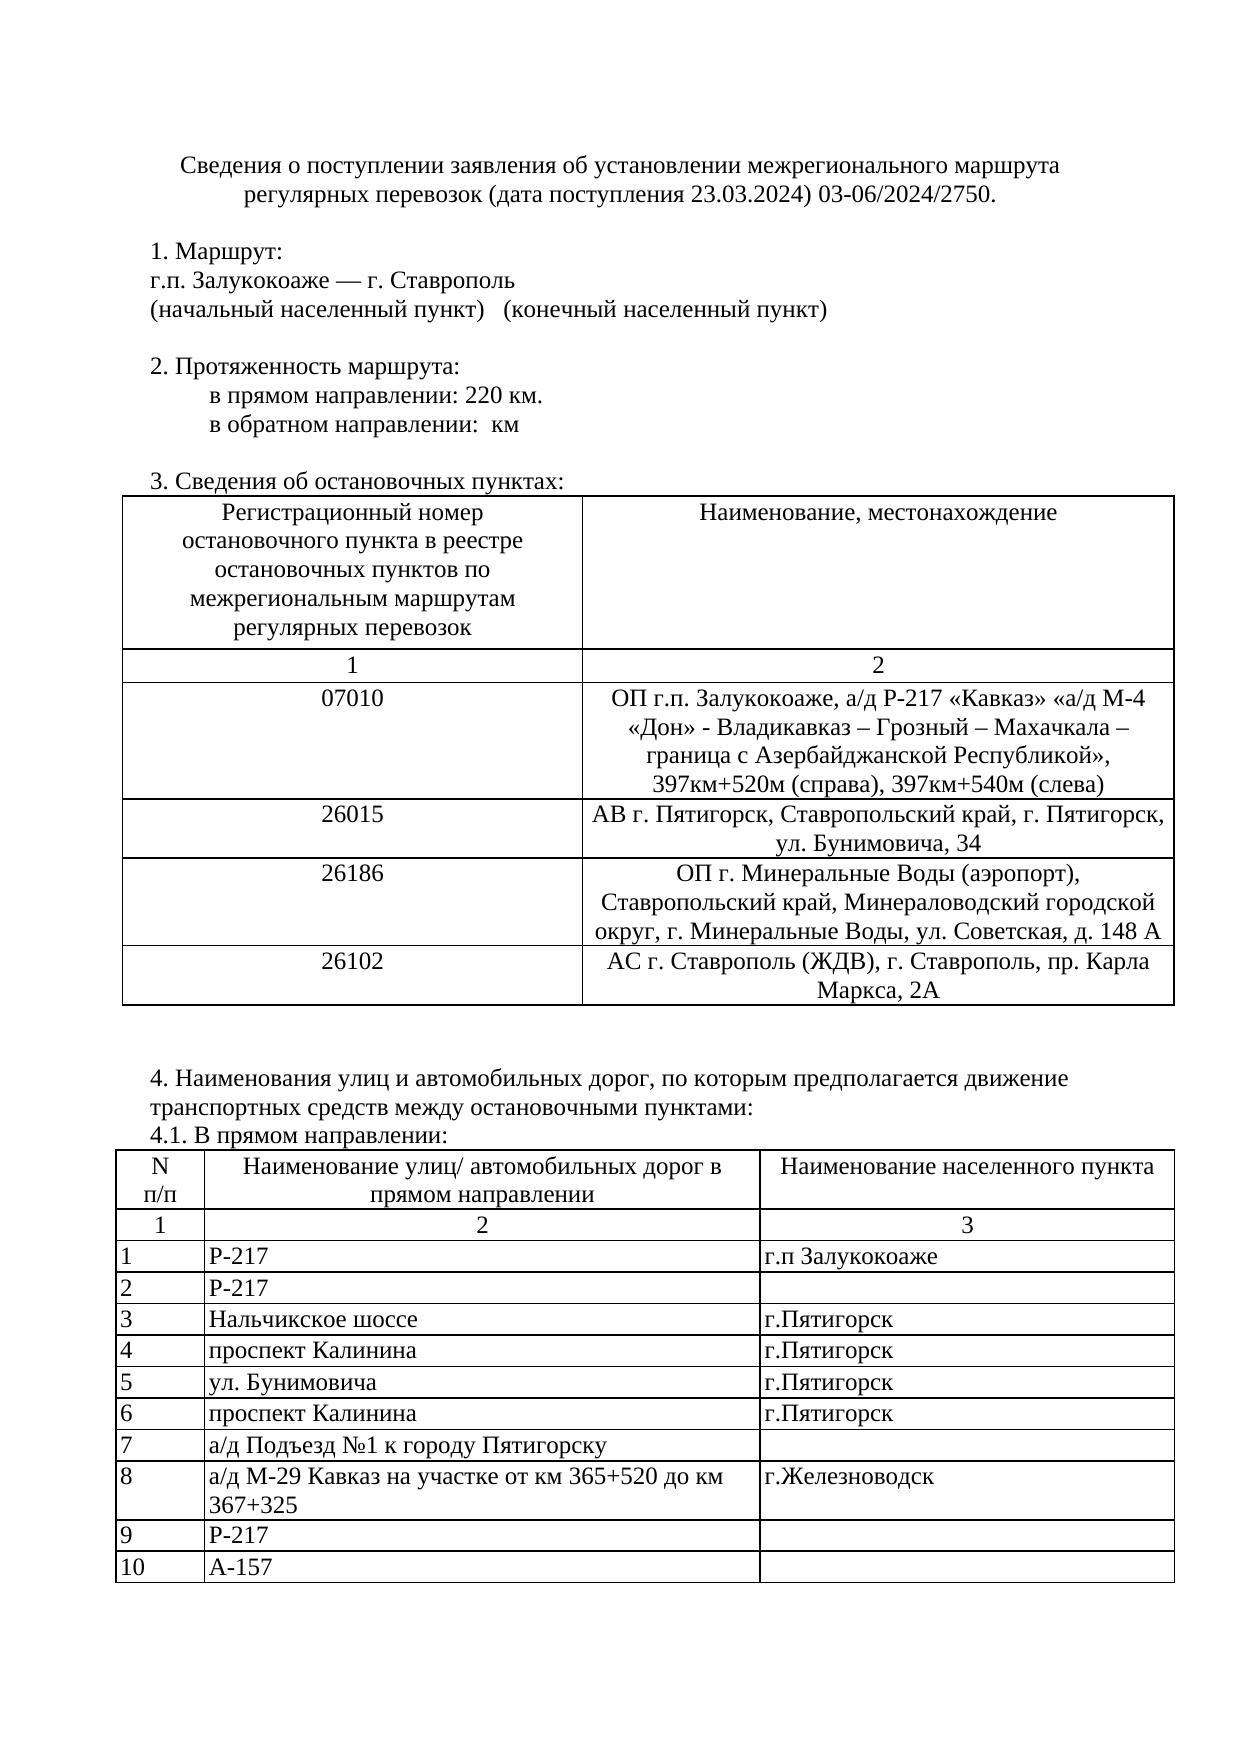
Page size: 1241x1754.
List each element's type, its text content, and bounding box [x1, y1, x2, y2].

text 4.1. В прямом направлении: [150, 1120, 1090, 1149]
table_cell г.Железноводск [761, 1462, 1174, 1519]
table_cell 26015 [123, 800, 582, 857]
table_cell а/д Подъезд №1 к городу Пятигорску [205, 1430, 759, 1460]
text (начальный населенный пункт) (конечный населенный пункт) [150, 294, 1090, 322]
table_cell Р-217 [205, 1521, 759, 1550]
table_cell 4 [117, 1336, 204, 1366]
table_cell 3 [761, 1210, 1174, 1240]
table_cell АВ г. Пятигорск, Ставропольский край, г. Пятигорск, ул. Бунимовича, 34 [583, 800, 1173, 857]
text 2. Протяженность маршрута: [150, 351, 1090, 380]
table_cell 2 [117, 1273, 204, 1303]
table_cell 07010 [123, 683, 582, 798]
table_cell г.Пятигорск [761, 1336, 1174, 1366]
text г.п. Залукокоаже — г. Ставрополь [150, 265, 1090, 294]
table_cell проспект Калинина [205, 1336, 759, 1366]
table_cell ОП г.п. Залукокоаже, а/д Р-217 «Кавказ» «а/д М-4 «Дон» - Владикавказ – Грозный – Махачкала – граница с Азербайджанской Республикой», 397км+520м (справа), 397км+540м (слева) [583, 683, 1173, 798]
table_cell 1 [117, 1210, 204, 1240]
table_cell 3 [117, 1304, 204, 1334]
table_cell г.п Залукокоаже [761, 1241, 1174, 1271]
table_cell 7 [117, 1430, 204, 1460]
table_cell [761, 1552, 1174, 1582]
table_header Наименование улиц/ автомобильных дорог в прямом направлении [205, 1151, 759, 1208]
table_cell г.Пятигорск [761, 1399, 1174, 1428]
table_cell 1 [123, 650, 582, 681]
table_cell г.Пятигорск [761, 1367, 1174, 1397]
text 3. Сведения об остановочных пунктах: [150, 466, 1090, 495]
table_cell 26186 [123, 859, 582, 945]
table_cell 26102 [123, 946, 582, 1004]
table_header Наименование населенного пункта [761, 1151, 1174, 1208]
table_cell проспект Калинина [205, 1399, 759, 1428]
text 4. Наименования улиц и автомобильных дорог, по которым предполагается движение транспортных средств между остановочными пунктами: [150, 1063, 1090, 1120]
table_cell ул. Бунимовича [205, 1367, 759, 1397]
table_cell а/д М-29 Кавказ на участке от км 365+520 до км 367+325 [205, 1462, 759, 1519]
table_cell ОП г. Минеральные Воды (аэропорт), Ставропольский край, Минераловодский городской округ, г. Минеральные Воды, ул. Советская, д. 148 А [583, 859, 1173, 945]
table_header N п/п [117, 1151, 204, 1208]
table_cell АС г. Ставрополь (ЖДВ), г. Ставрополь, пр. Карла Маркса, 2А [583, 946, 1173, 1004]
text Сведения о поступлении заявления об установлении межрегионального маршрута регулярных перевозок (дата поступления 23.03.2024) 03-06/2024/2750. [150, 150, 1090, 207]
table_cell [761, 1521, 1174, 1550]
table_cell 6 [117, 1399, 204, 1428]
text 1. Маршрут: [150, 236, 1090, 265]
table_cell 8 [117, 1462, 204, 1519]
table_cell Нальчикское шоссе [205, 1304, 759, 1334]
table_header Регистрационный номер остановочного пункта в реестре остановочных пунктов по межрегиональным маршрутам регулярных перевозок [123, 497, 582, 648]
table_cell 5 [117, 1367, 204, 1397]
table_cell [761, 1273, 1174, 1303]
table_cell 9 [117, 1521, 204, 1550]
table_cell 2 [583, 650, 1173, 681]
table_cell 10 [117, 1552, 204, 1582]
table_cell 2 [205, 1210, 759, 1240]
text в прямом направлении: 220 км. [150, 380, 1090, 409]
table_header Наименование, местонахождение [583, 497, 1173, 648]
table_cell 1 [117, 1241, 204, 1271]
table_cell Р-217 [205, 1273, 759, 1303]
table_cell А-157 [205, 1552, 759, 1582]
text в обратном направлении: км [150, 409, 1090, 437]
table_cell [761, 1430, 1174, 1460]
table_cell г.Пятигорск [761, 1304, 1174, 1334]
table_cell Р-217 [205, 1241, 759, 1271]
